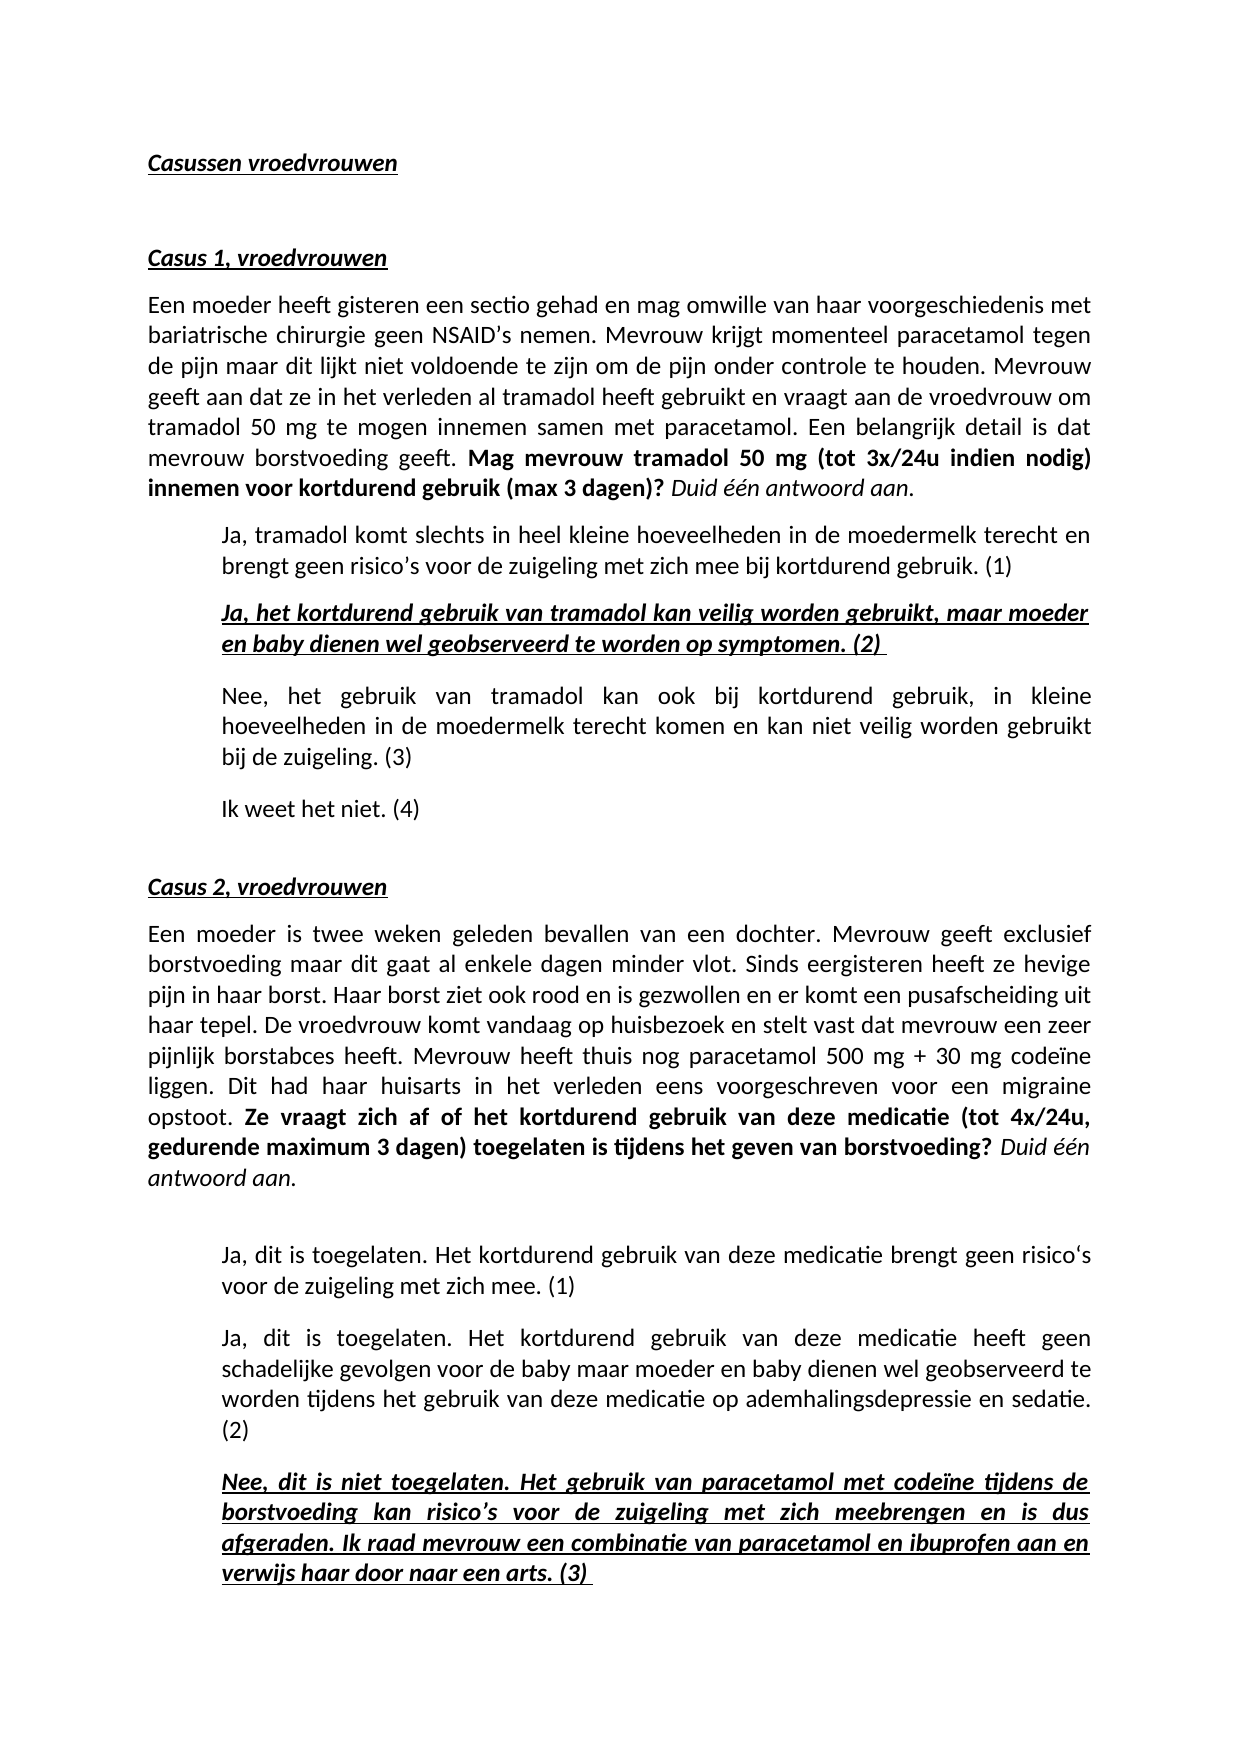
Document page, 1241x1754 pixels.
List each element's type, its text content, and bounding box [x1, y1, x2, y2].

text Ja, tramadol komt slechts in heel kleine hoeveelheden in de moedermelk terecht en brengt geen risico’s voor de zuigeling met zich mee bij kortdurend gebruik. (1) [221, 519, 1093, 581]
text Casussen vroedvrouwen [148, 148, 1093, 178]
text Nee, dit is niet toegelaten. Het gebruik van paracetamol met codeïne tijdens de borstvoeding kan risico’s voor de zuigeling met zich meebrengen en is dus afgeraden. Ik raad mevrouw een combinatie van paracetamol en ibuprofen aan en verwijs haar door naar een arts. (3) [221, 1466, 1093, 1588]
text Ja, dit is toegelaten. Het kortdurend gebruik van deze medicatie brengt geen risico‘s voor de zuigeling met zich mee. (1) [221, 1240, 1093, 1301]
text Ja, het kortdurend gebruik van tramadol kan veilig worden gebruikt, maar moeder en baby dienen wel geobserveerd te worden op symptomen. (2) [221, 597, 1093, 658]
text Een moeder heeft gisteren een sectio gehad en mag omwille van haar voorgeschiedenis met bariatrische chirurgie geen NSAID’s nemen. Mevrouw krijgt momenteel paracetamol tegen de pijn maar dit lijkt niet voldoende te zijn om de pijn onder controle te houden. Mevrouw geeft aan dat ze in het verleden al tramadol heeft gebruikt en vraagt aan de vroedvrouw om tramadol 50 mg te mogen innemen samen met paracetamol. Een belangrijk detail is dat mevrouw borstvoeding geeft. Mag mevrouw tramadol 50 mg (tot 3x/24u indien nodig) innemen voor kortdurend gebruik (max 3 dagen)? Duid één antwoord aan. [148, 289, 1093, 503]
text Casus 1, vroedvrouwen [148, 242, 1093, 272]
text Ja, dit is toegelaten. Het kortdurend gebruik van deze medicatie heeft geen schadelijke gevolgen voor de baby maar moeder en baby dienen wel geobserveerd te worden tijdens het gebruik van deze medicatie op ademhalingsdepressie en sedatie. (2) [221, 1322, 1093, 1444]
text Ik weet het niet. (4) [148, 793, 1093, 823]
text Casus 2, vroedvrouwen [148, 871, 1093, 901]
text Een moeder is twee weken geleden bevallen van een dochter. Mevrouw geeft exclusief borstvoeding maar dit gaat al enkele dagen minder vlot. Sinds eergisteren heeft ze hevige pijn in haar borst. Haar borst ziet ook rood en is gezwollen en er komt een pusafscheiding uit haar tepel. De vroedvrouw komt vandaag op huisbezoek en stelt vast dat mevrouw een zeer pijnlijk borstabces heeft. Mevrouw heeft thuis nog paracetamol 500 mg + 30 mg codeïne liggen. Dit had haar huisarts in het verleden eens voorgeschreven voor een migraine opstoot. Ze vraagt zich af of het kortdurend gebruik van deze medicatie (tot 4x/24u, gedurende maximum 3 dagen) toegelaten is tijdens het geven van borstvoeding? Duid één antwoord aan. [148, 918, 1093, 1192]
text Nee, het gebruik van tramadol kan ook bij kortdurend gebruik, in kleine hoeveelheden in de moedermelk terecht komen en kan niet veilig worden gebruikt bij de zuigeling. (3) [221, 680, 1093, 771]
